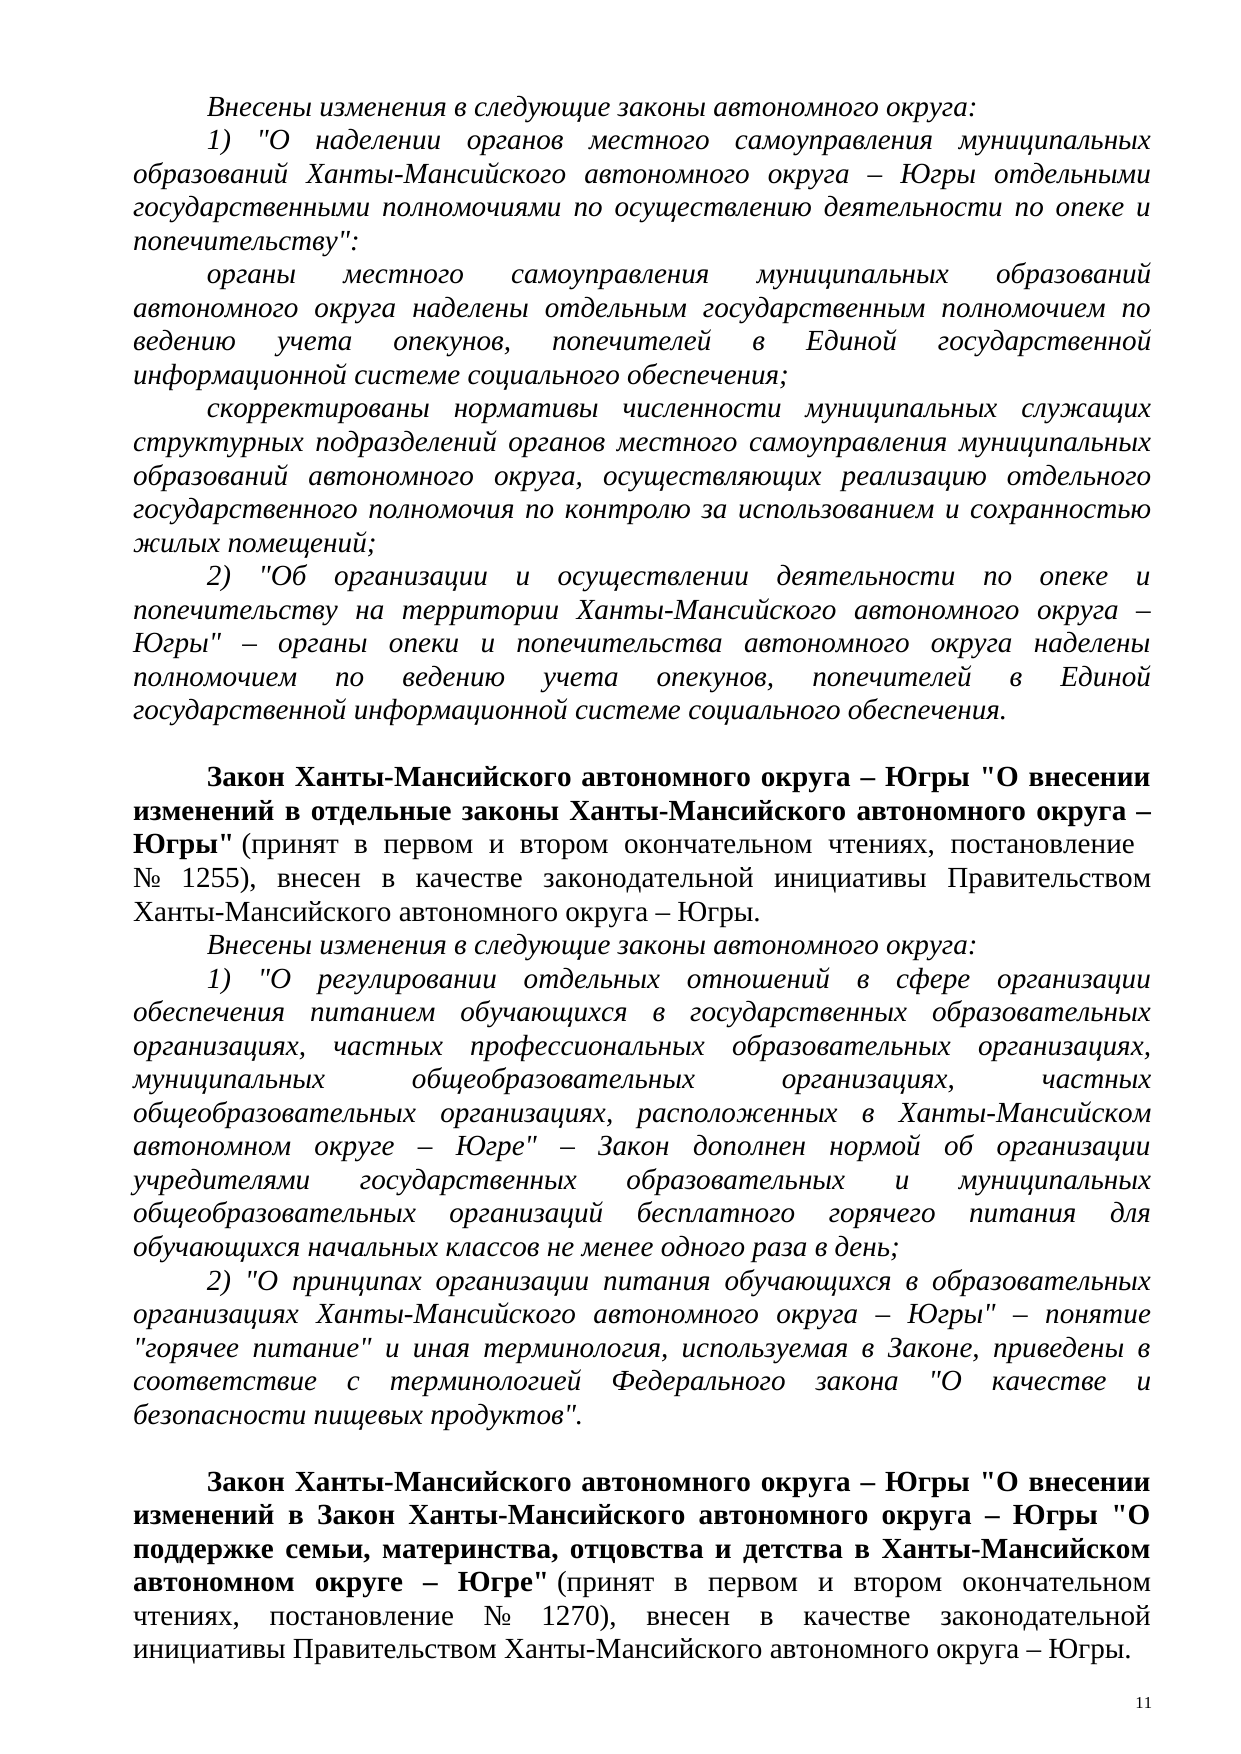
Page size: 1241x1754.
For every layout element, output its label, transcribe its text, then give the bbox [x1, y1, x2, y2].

text Внесены изменения в следующие законы автономного округа: [133, 89, 1152, 122]
text 1) "О наделении органов местного самоуправления муниципальных образований Ханты-Мансийского автономного округа – Югры отдельными государственными полномочиями по осуществлению деятельности по опеке и попечительству": [133, 122, 1152, 256]
text 1) "О регулировании отдельных отношений в сфере организации обеспечения питанием обучающихся в государственных образовательных организациях, частных профессиональных образовательных организациях, муниципальных общеобразовательных организациях, частных общеобразовательных организациях, расположенных в Ханты-Мансийском автономном округе – Югре" – Закон дополнен нормой об организации учредителями государственных образовательных и муниципальных общеобразовательных организаций бесплатного горячего питания для обучающихся начальных классов не менее одного раза в день; [133, 961, 1152, 1263]
text Внесены изменения в следующие законы автономного округа: [133, 927, 1152, 961]
text органы местного самоуправления муниципальных образований автономного округа наделены отдельным государственным полномочием по ведению учета опекунов, попечителей в Единой государственной информационной системе социального обеспечения; [133, 256, 1152, 391]
text Закон Ханты-Мансийского автономного округа – Югры "О внесении изменений в отдельные законы Ханты-Мансийского автономного округа – Югры" (принят в первом и втором окончательном чтениях, постановление № 1255), внесен в качестве законодательной инициативы Правительством Ханты-Мансийского автономного округа – Югры. [133, 759, 1152, 927]
text Закон Ханты-Мансийского автономного округа – Югры "О внесении изменений в Закон Ханты-Мансийского автономного округа – Югры "О поддержке семьи, материнства, отцовства и детства в Ханты-Мансийском автономном округе – Югре" (принят в первом и втором окончательном чтениях, постановление № 1270), внесен в качестве законодательной инициативы Правительством Ханты-Мансийского автономного округа – Югры. [133, 1464, 1152, 1665]
text скорректированы нормативы численности муниципальных служащих структурных подразделений органов местного самоуправления муниципальных образований автономного округа, осуществляющих реализацию отдельного государственного полномочия по контролю за использованием и сохранностью жилых помещений; [133, 391, 1152, 558]
text 2) "О принципах организации питания обучающихся в образовательных организациях Ханты-Мансийского автономного округа – Югры" – понятие "горячее питание" и иная терминология, используемая в Законе, приведены в соответствие с терминологией Федерального закона "О качестве и безопасности пищевых продуктов". [133, 1263, 1152, 1430]
text 2) "Об организации и осуществлении деятельности по опеке и попечительству на территории Ханты-Мансийского автономного округа – Югры" – органы опеки и попечительства автономного округа наделены полномочием по ведению учета опекунов, попечителей в Единой государственной информационной системе социального обеспечения. [133, 558, 1152, 726]
